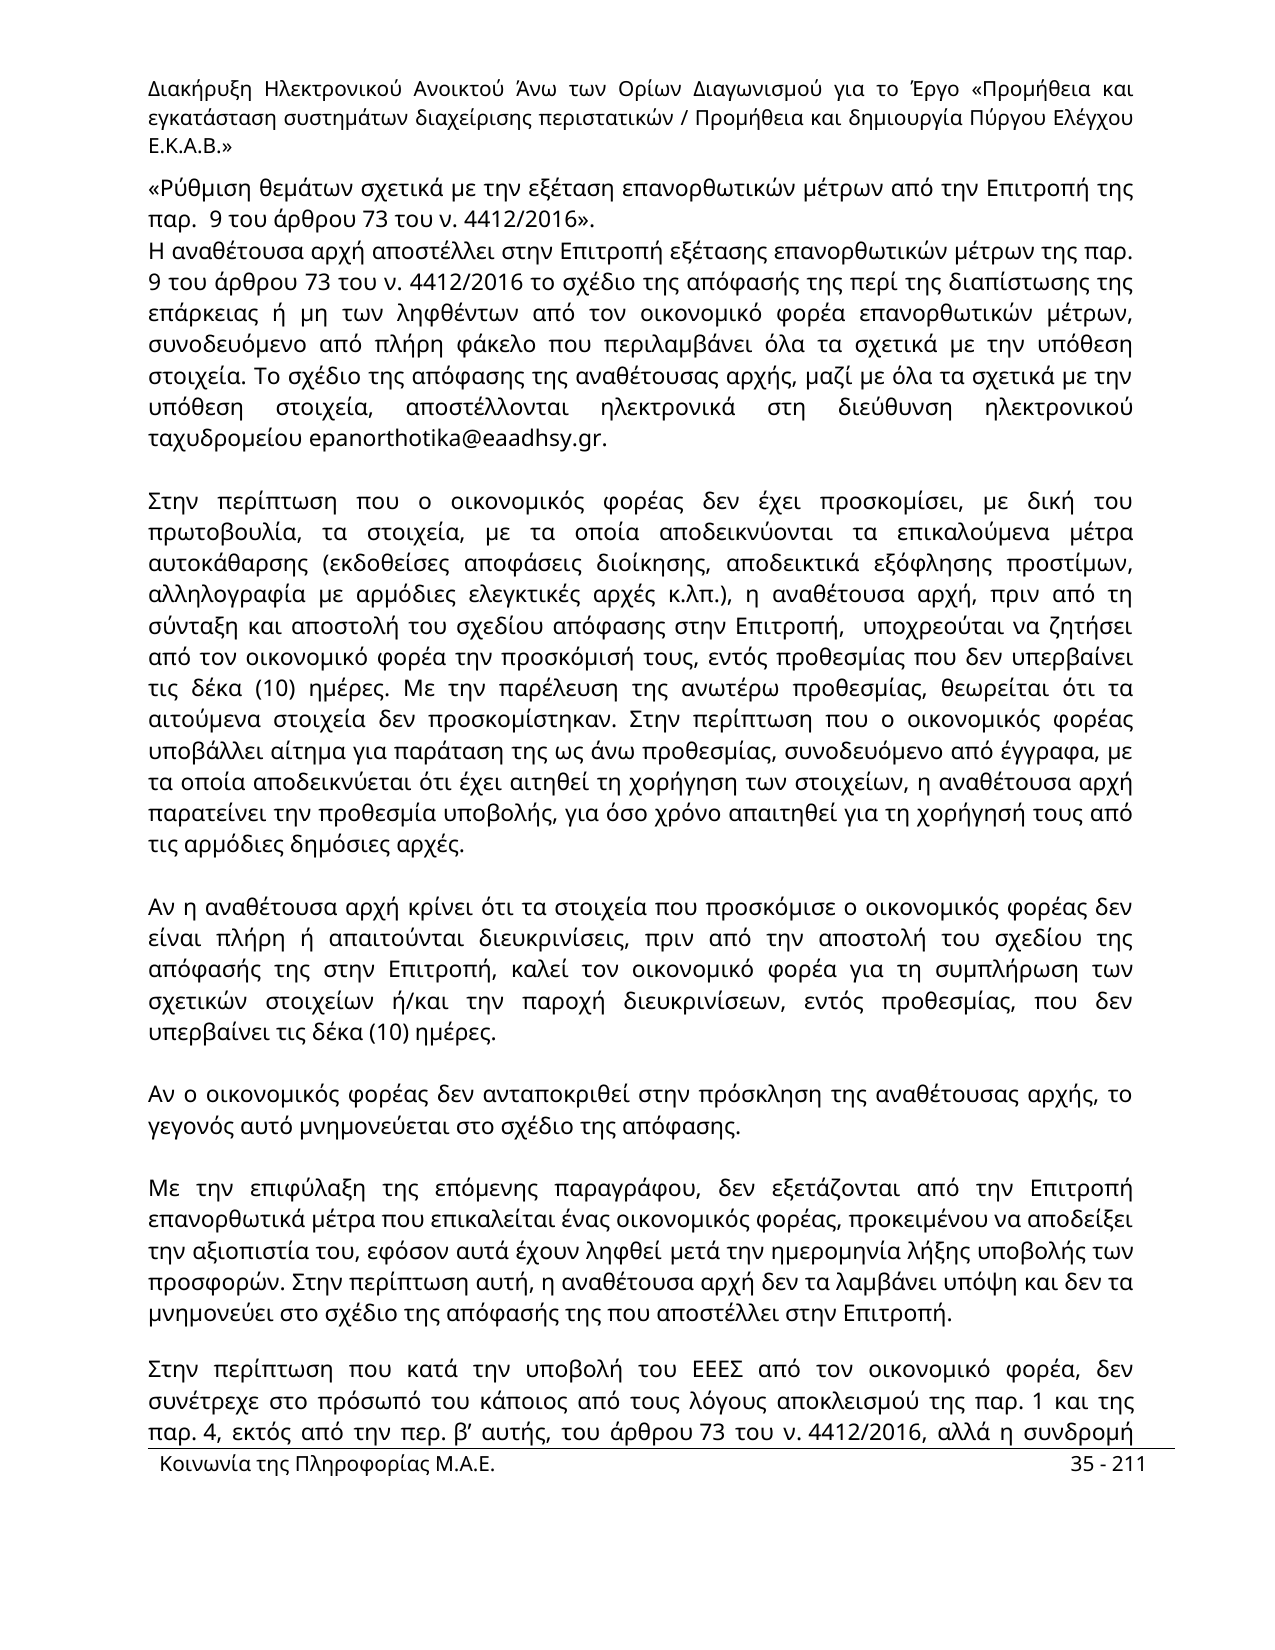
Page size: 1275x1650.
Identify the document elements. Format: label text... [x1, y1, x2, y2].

text Με την επιφύλαξη της επόμενης παραγράφου, δεν εξετάζονται από την Επιτροπή επανορθωτικά μέτρα που επικαλείται ένας οικονομικός φορέας, προκειμένου να αποδείξει την αξιοπιστία του, εφόσον αυτά έχουν ληφθεί μετά την ημερομηνία λήξης υποβολής των προσφορών. Στην περίπτωση αυτή, η αναθέτουσα αρχή δεν τα λαμβάνει υπόψη και δεν τα μνημονεύει στο σχέδιο της απόφασής της που αποστέλλει στην Επιτροπή. [148, 1172, 1134, 1328]
text Αν ο οικονομικός φορέας δεν ανταποκριθεί στην πρόσκληση της αναθέτουσας αρχής, το γεγονός αυτό μνημονεύεται στο σχέδιο της απόφασης. [148, 1078, 1134, 1141]
text Στην περίπτωση που ο οικονομικός φορέας δεν έχει προσκομίσει, με δική του πρωτοβουλία, τα στοιχεία, με τα οποία αποδεικνύονται τα επικαλούμενα μέτρα αυτοκάθαρσης (εκδοθείσες αποφάσεις διοίκησης, αποδεικτικά εξόφλησης προστίμων, αλληλογραφία με αρμόδιες ελεγκτικές αρχές κ.λπ.), η αναθέτουσα αρχή, πριν από τη σύνταξη και αποστολή του σχεδίου απόφασης στην Επιτροπή, υποχρεούται να ζητήσει από τον οικονομικό φορέα την προσκόμισή τους, εντός προθεσμίας που δεν υπερβαίνει τις δέκα (10) ημέρες. Με την παρέλευση της ανωτέρω προθεσμίας, θεωρείται ότι τα αιτούμενα στοιχεία δεν προσκομίστηκαν. Στην περίπτωση που ο οικονομικός φορέας υποβάλλει αίτημα για παράταση της ως άνω προθεσμίας, συνοδευόμενο από έγγραφα, με τα οποία αποδεικνύεται ότι έχει αιτηθεί τη χορήγηση των στοιχείων, η αναθέτουσα αρχή παρατείνει την προθεσμία υποβολής, για όσο χρόνο απαιτηθεί για τη χορήγησή τους από τις αρμόδιες δημόσιες αρχές. [148, 485, 1134, 860]
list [148, 172, 1134, 235]
text Αν η αναθέτουσα αρχή κρίνει ότι τα στοιχεία που προσκόμισε ο οικονομικός φορέας δεν είναι πλήρη ή απαιτούνται διευκρινίσεις, πριν από την αποστολή του σχεδίου της απόφασής της στην Επιτροπή, καλεί τον οικονομικό φορέα για τη συμπλήρωση των σχετικών στοιχείων ή/και την παροχή διευκρινίσεων, εντός προθεσμίας, που δεν υπερβαίνει τις δέκα (10) ημέρες. [148, 891, 1134, 1047]
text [148, 1353, 1134, 1447]
text Η αναθέτουσα αρχή αποστέλλει στην Επιτροπή εξέτασης επανορθωτικών μέτρων της παρ. 9 του άρθρου 73 του ν. 4412/2016 το σχέδιο της απόφασής της περί της διαπίστωσης της επάρκειας ή μη των ληφθέντων από τον οικονομικό φορέα επανορθωτικών μέτρων, συνοδευόμενο από πλήρη φάκελο που περιλαμβάνει όλα τα σχετικά με την υπόθεση στοιχεία. Το σχέδιο της απόφασης της αναθέτουσας αρχής, μαζί με όλα τα σχετικά με την υπόθεση στοιχεία, αποστέλλονται ηλεκτρονικά στη διεύθυνση ηλεκτρονικού ταχυδρομείου epanorthotika@eaadhsy.gr. [148, 235, 1134, 453]
